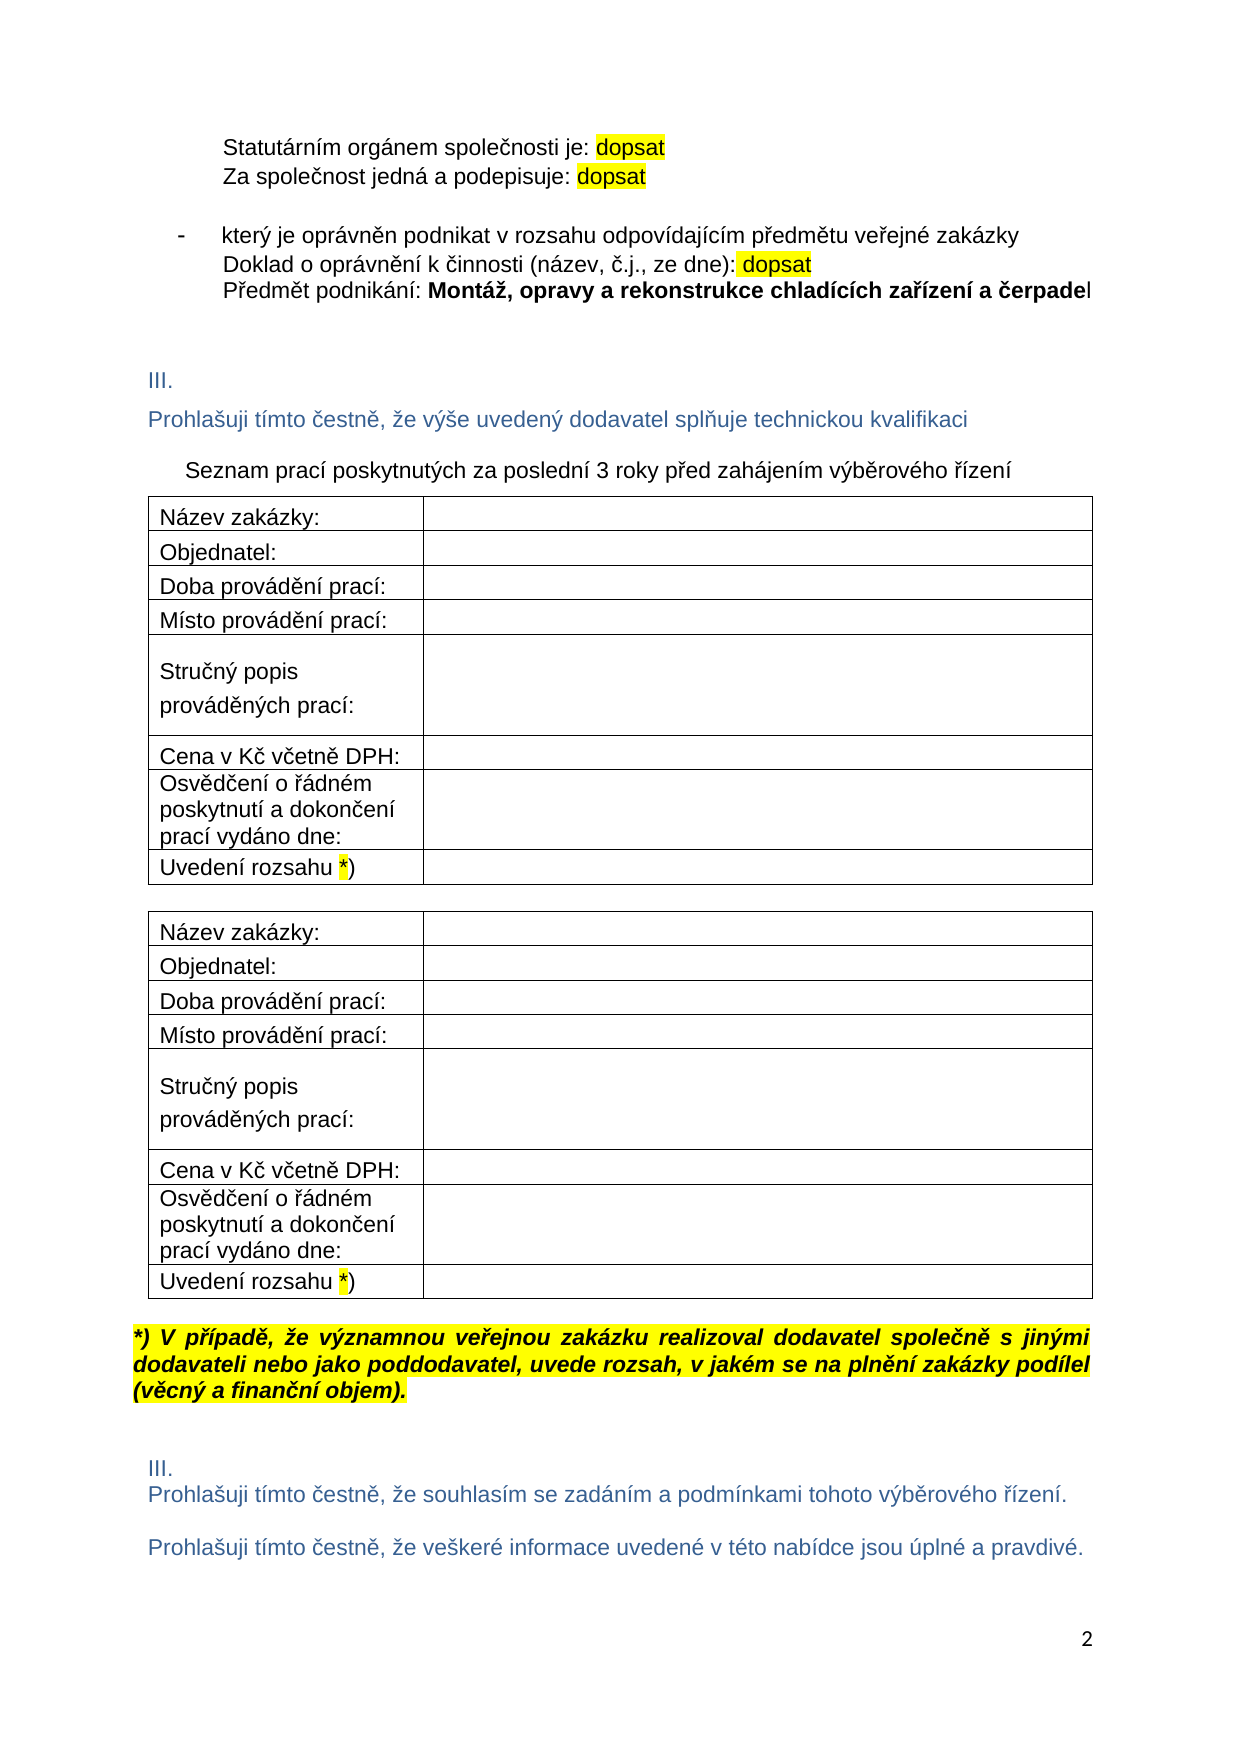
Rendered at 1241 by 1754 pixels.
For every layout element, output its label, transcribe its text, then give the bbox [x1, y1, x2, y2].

table_cell [424, 736, 1092, 769]
table_cell Objednatel: [149, 946, 423, 979]
table_cell [424, 1185, 1092, 1264]
table_cell Uvedení rozsahu *) [149, 850, 423, 883]
table_cell [424, 1015, 1092, 1048]
list Statutárním orgánem společnosti je: dopsat [223, 131, 1093, 160]
table_cell Osvědčení o řádném poskytnutí a dokončení prací vydáno dne: [149, 770, 423, 849]
table_header Název zakázky: [149, 912, 423, 945]
table_cell [424, 635, 1092, 734]
table_cell [424, 850, 1092, 883]
table_cell [424, 770, 1092, 849]
list Předmět podnikání: Montáž, opravy a rekonstrukce chladících zařízení a čerpadel [223, 277, 1093, 303]
table_header [424, 497, 1092, 530]
table_cell [424, 1265, 1092, 1298]
table_cell [424, 566, 1092, 599]
table_cell Objednatel: [149, 531, 423, 565]
table_cell Osvědčení o řádném poskytnutí a dokončení prací vydáno dne: [149, 1185, 423, 1264]
table_header [424, 912, 1092, 945]
list Seznam prací poskytnutých za poslední 3 roky před zahájením výběrového řízení [185, 457, 1093, 483]
text Prohlašuji tímto čestně, že souhlasím se zadáním a podmínkami tohoto výběrového řízení. [148, 1481, 1093, 1507]
table_cell Místo provádění prací: [149, 600, 423, 633]
table_cell Stručný popis prováděných prací: [149, 635, 423, 734]
table_cell [424, 981, 1092, 1014]
table_cell Stručný popis prováděných prací: [149, 1049, 423, 1149]
table_cell Doba provádění prací: [149, 566, 423, 599]
table_cell [424, 531, 1092, 565]
table_cell Cena v Kč včetně DPH: [149, 736, 423, 769]
table_cell [424, 946, 1092, 979]
list Doklad o oprávnění k činnosti (název, č.j., ze dne): dopsat [223, 248, 1093, 277]
table_cell [424, 1049, 1092, 1149]
list Za společnost jedná a podepisuje: dopsat [223, 160, 1093, 189]
table_cell Doba provádění prací: [149, 981, 423, 1014]
table_cell [424, 1150, 1092, 1184]
text Prohlašuji tímto čestně, že veškeré informace uvedené v této nabídce jsou úplné a pravdivé. [148, 1534, 1093, 1560]
list *) V případě, že významnou veřejnou zakázku realizoval dodavatel společně s jinými dodavateli nebo jako poddodavatel, uvede rozsah, v jakém se na plnění zakázky podílel (věcný a finanční objem). [407, 1324, 1093, 1403]
table_cell Místo provádění prací: [149, 1015, 423, 1048]
text Prohlašuji tímto čestně, že výše uvedený dodavatel splňuje technickou kvalifikaci [148, 406, 1093, 432]
text III. [148, 1455, 1093, 1481]
list který je oprávněn podnikat v rozsahu odpovídajícím předmětu veřejné zakázky [177, 219, 1093, 248]
table_cell Cena v Kč včetně DPH: [149, 1150, 423, 1184]
table_cell [424, 600, 1092, 633]
table_header Název zakázky: [149, 497, 423, 530]
text III. [148, 367, 1093, 393]
table_cell Uvedení rozsahu *) [149, 1265, 423, 1298]
